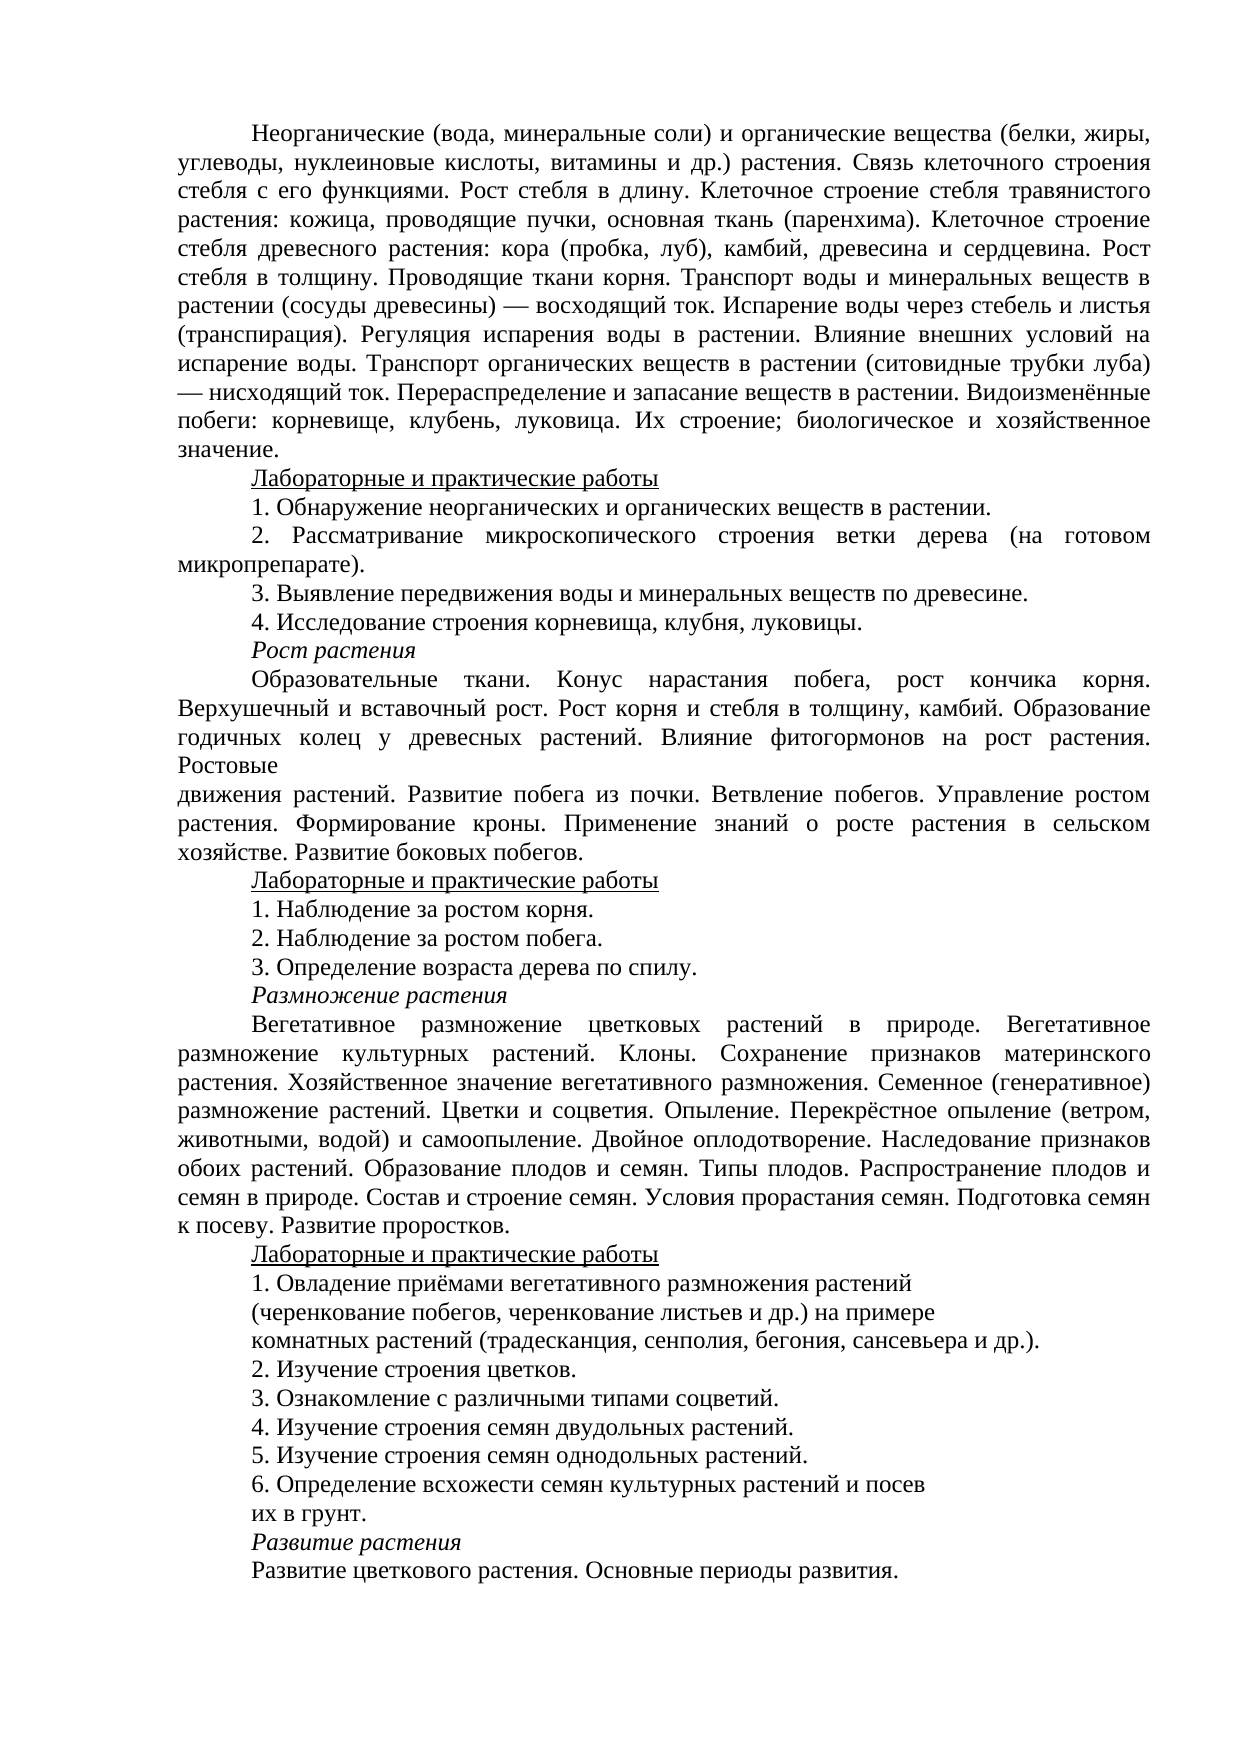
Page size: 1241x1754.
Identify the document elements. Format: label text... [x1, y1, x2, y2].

text 1. Наблюдение за ростом корня. [177, 894, 1152, 923]
text 2. Наблюдение за ростом побега. [177, 923, 1152, 952]
text 2. Изучение строения цветков. [177, 1354, 1152, 1383]
text 2. Рассматривание микроскопического строения ветки дерева (на готовом микропрепарате). [177, 521, 1152, 578]
text 5. Изучение строения семян однодольных растений. [177, 1441, 1152, 1469]
text Лабораторные и практические работы [177, 1239, 1152, 1268]
text комнатных растений (традесканция, сенполия, бегония, сансевьера и др.). [177, 1326, 1152, 1354]
text Образовательные ткани. Конус нарастания побега, рост кончика корня. Верхушечный и вставочный рост. Рост корня и стебля в толщину, камбий. Образование годичных колец у древесных растений. Влияние фитогормонов на рост растения. Ростовые [177, 664, 1152, 779]
text 3. Определение возраста дерева по спилу. [177, 952, 1152, 981]
text 1. Овладение приёмами вегетативного размножения растений [177, 1268, 1152, 1297]
text 3. Выявление передвижения воды и минеральных веществ по древесине. [177, 578, 1152, 607]
text движения растений. Развитие побега из почки. Ветвление побегов. Управление ростом растения. Формирование кроны. Применение знаний о росте растения в сельском хозяйстве. Развитие боковых побегов. [177, 779, 1152, 866]
text Развитие растения [177, 1527, 1152, 1556]
text 4. Исследование строения корневища, клубня, луковицы. [177, 607, 1152, 636]
text Размножение растения [177, 981, 1152, 1009]
text Развитие цветкового растения. Основные периоды развития. [177, 1556, 1152, 1584]
text (черенкование побегов, черенкование листьев и др.) на примере [177, 1297, 1152, 1326]
text 4. Изучение строения семян двудольных растений. [177, 1412, 1152, 1441]
text 6. Определение всхожести семян культурных растений и посев [177, 1469, 1152, 1498]
text их в грунт. [177, 1498, 1152, 1527]
text Вегетативное размножение цветковых растений в природе. Вегетативное размножение культурных растений. Клоны. Сохранение признаков материнского растения. Хозяйственное значение вегетативного размножения. Семенное (генеративное) размножение растений. Цветки и соцветия. Опыление. Перекрёстное опыление (ветром, животными, водой) и самоопыление. Двойное оплодотворение. Наследование признаков обоих растений. Образование плодов и семян. Типы плодов. Распространение плодов и семян в природе. Состав и строение семян. Условия прорастания семян. Подготовка семян к посеву. Развитие проростков. [177, 1009, 1152, 1239]
text Неорганические (вода, минеральные соли) и органические вещества (белки, жиры, углеводы, нуклеиновые кислоты, витамины и др.) растения. Связь клеточного строения стебля с его функциями. Рост стебля в длину. Клеточное строение стебля травянистого растения: кожица, проводящие пучки, основная ткань (паренхима). Клеточное строение стебля древесного растения: кора (пробка, луб), камбий, древесина и сердцевина. Рост стебля в толщину. Проводящие ткани корня. Транспорт воды и минеральных веществ в растении (сосуды древесины) — восходящий ток. Испарение воды через стебель и листья (транспирация). Регуляция испарения воды в растении. Влияние внешних условий на испарение воды. Транспорт органических веществ в растении (ситовидные трубки луба) — нисходящий ток. Перераспределение и запасание веществ в растении. Видоизменённые побеги: корневище, клубень, луковица. Их строение; биологическое и хозяйственное значение. [177, 118, 1152, 463]
text Лабораторные и практические работы [177, 866, 1152, 894]
text 1. Обнаружение неорганических и органических веществ в растении. [177, 492, 1152, 521]
text Лабораторные и практические работы [177, 463, 1152, 492]
text Рост растения [177, 636, 1152, 664]
text 3. Ознакомление с различными типами соцветий. [177, 1383, 1152, 1412]
